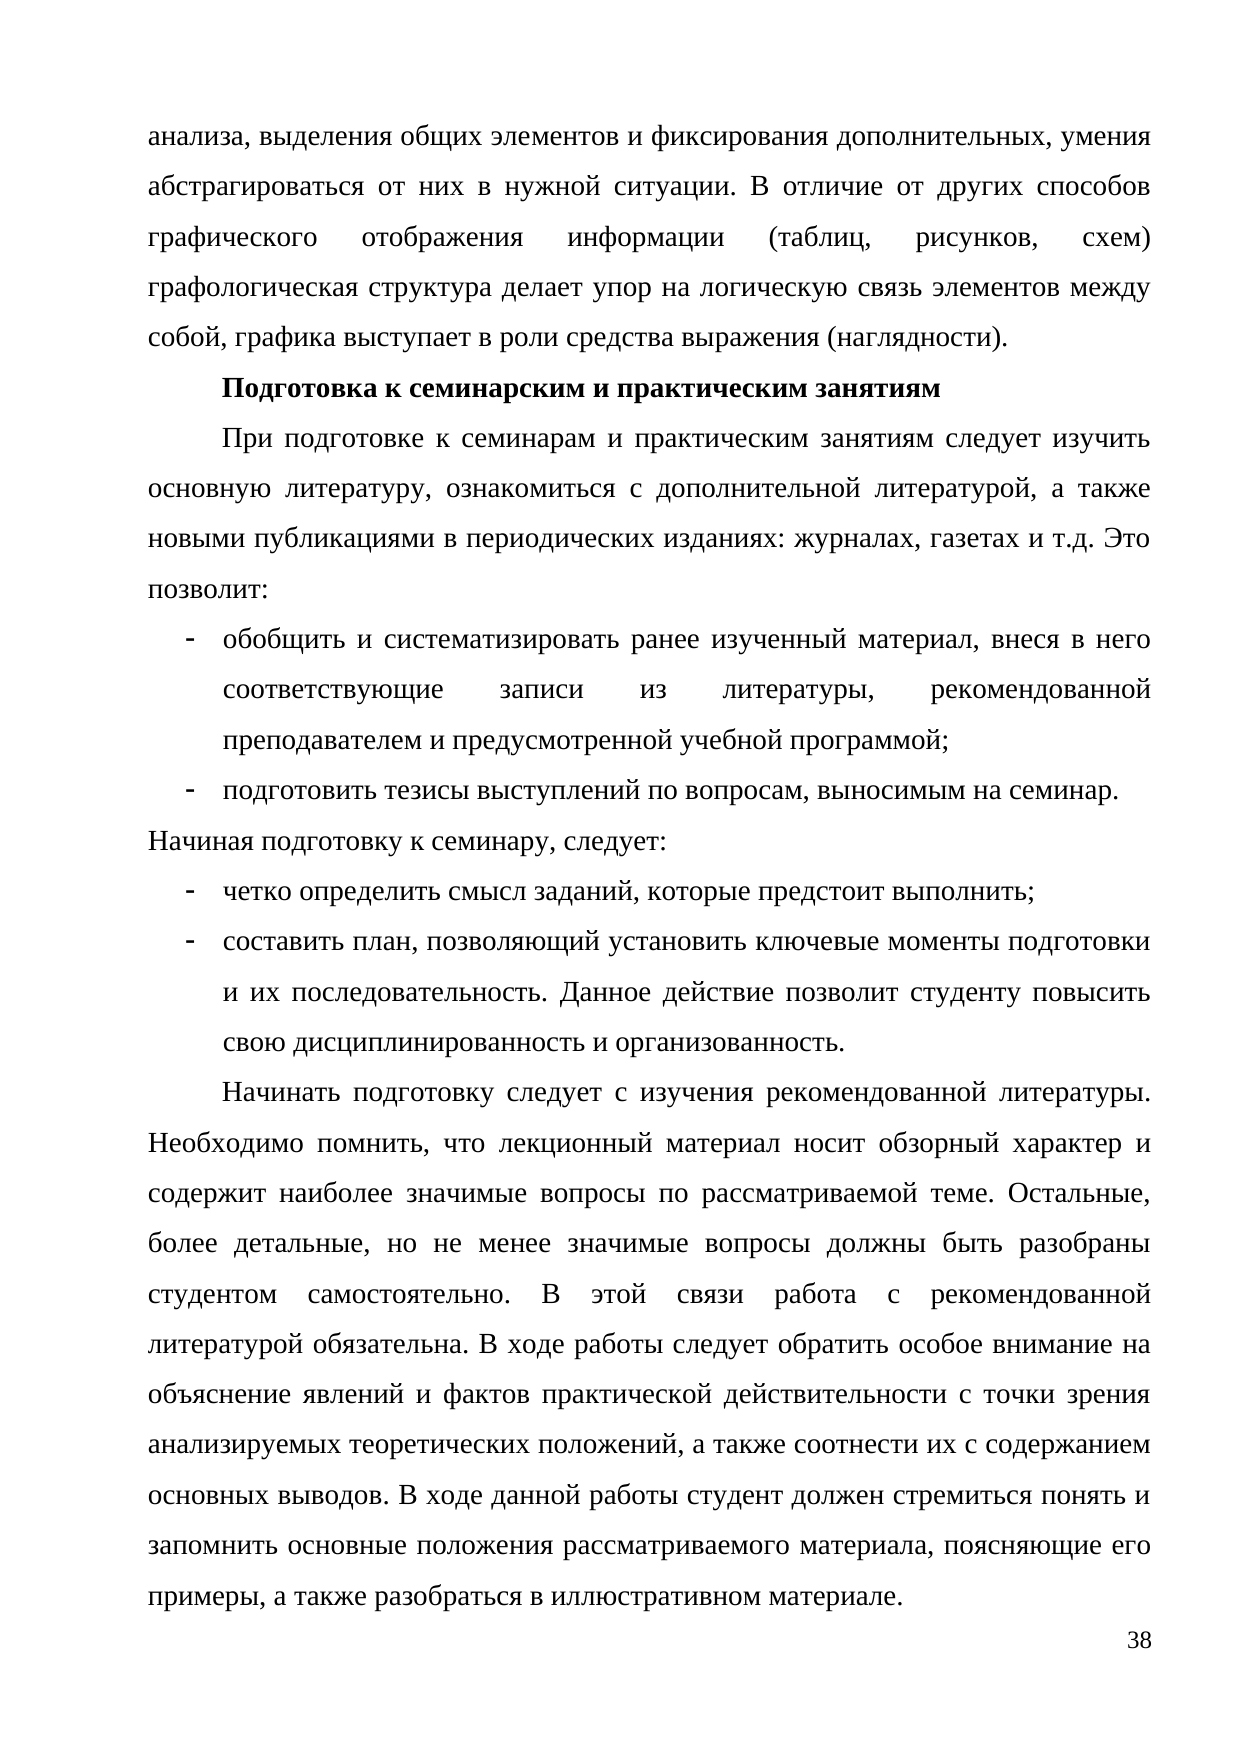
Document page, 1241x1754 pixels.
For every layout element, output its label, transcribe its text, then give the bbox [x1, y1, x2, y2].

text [148, 118, 1152, 353]
list обобщить и систематизировать ранее изученный материал, внеся в него соответствующие записи из литературы, рекомендованной преподавателем и предусмотренной учебной программой; [185, 621, 1152, 756]
text При подготовке к семинарам и практическим занятиям следует изучить основную литературу, ознакомиться с дополнительной литературой, а также новыми публикациями в периодических изданиях: журналах, газетах и т.д. Это позволит: [148, 420, 1152, 604]
text Начинать подготовку следует с изучения рекомендованной литературы. Необходимо помнить, что лекционный материал носит обзорный характер и содержит наиболее значимые вопросы по рассматриваемой теме. Остальные, более детальные, но не менее значимые вопросы должны быть разобраны студентом самостоятельно. В этой связи работа с рекомендованной литературой обязательна. В ходе работы следует обратить особое внимание на объяснение явлений и фактов практической действительности с точки зрения анализируемых теоретических положений, а также соотнести их с содержанием основных выводов. В ходе данной работы студент должен стремиться понять и запомнить основные положения рассматриваемого материала, поясняющие его примеры, а также разобраться в иллюстративном материале. [148, 1074, 1152, 1611]
text Начиная подготовку к семинару, следует: [148, 823, 1152, 856]
list четко определить смысл заданий, которые предстоит выполнить; [185, 873, 1152, 907]
list подготовить тезисы выступлений по вопросам, выносимым на семинар. [185, 772, 1152, 806]
list составить план, позволяющий установить ключевые моменты подготовки и их последовательность. Данное действие позволит студенту повысить свою дисциплинированность и организованность. [185, 923, 1152, 1058]
text Подготовка к семинарским и практическим занятиям [148, 370, 1152, 403]
